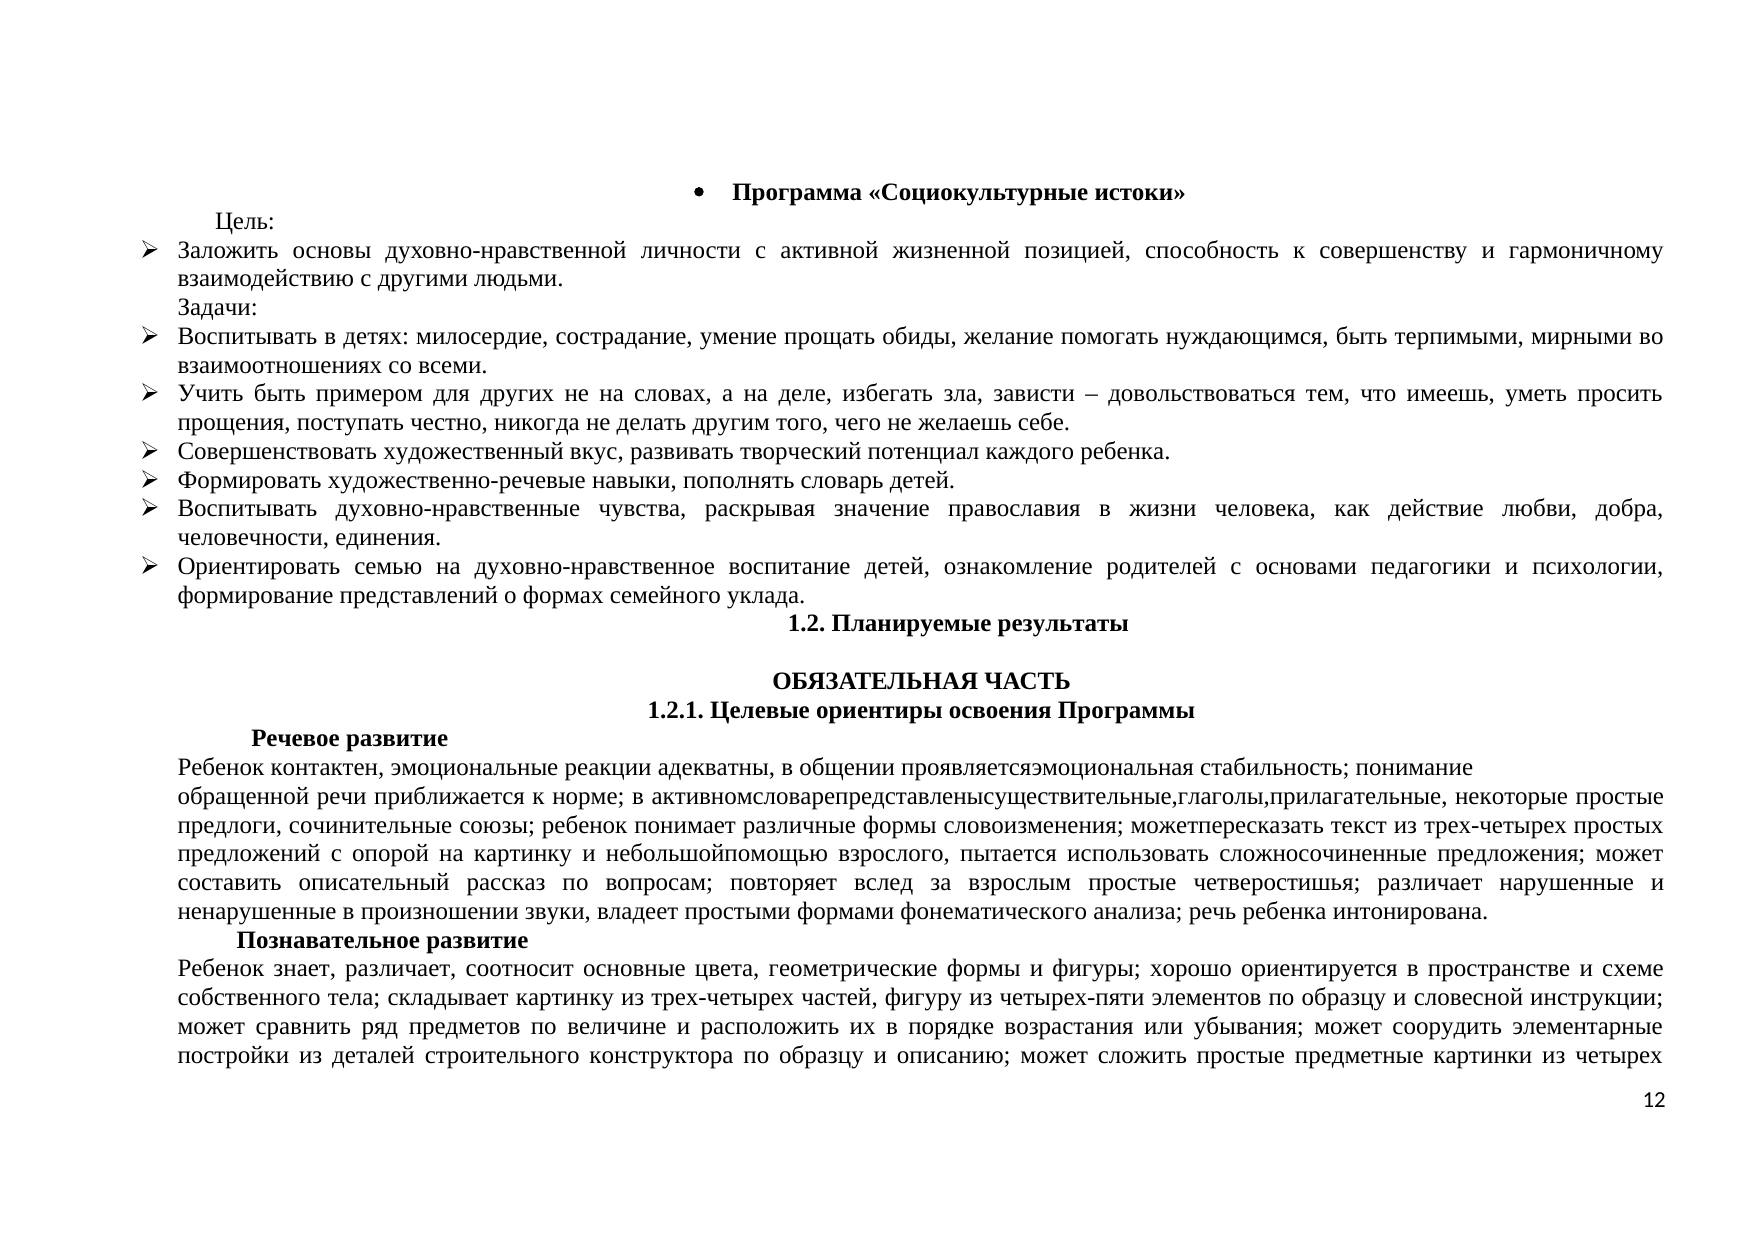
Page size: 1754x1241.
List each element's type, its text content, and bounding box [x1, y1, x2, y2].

text 1.2. Планируемые результаты [177, 608, 1665, 637]
list Воспитывать духовно-нравственные чувства, раскрывая значение православия в жизни человека, как действие любви, добра, человечности, единения. [140, 493, 1665, 551]
text Задачи: [177, 292, 1665, 321]
text 1.2.1. Целевые ориентиры освоения Программы [177, 695, 1665, 723]
list Воспитывать в детях: милосердие, сострадание, умение прощать обиды, желание помогать нуждающимся, быть терпимыми, мирными во взаимоотношениях со всеми. [140, 321, 1665, 378]
list Заложить основы духовно-нравственной личности с активной жизненной позицией, способность к совершенству и гармоничному взаимодействию с другими людьми. [140, 235, 1665, 292]
list Ориентировать семью на духовно-нравственное воспитание детей, ознакомление родителей с основами педагогики и психологии, формирование представлений о формах семейного уклада. [140, 551, 1665, 608]
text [177, 953, 1665, 1068]
list Совершенствовать художественный вкус, развивать творческий потенциал каждого ребенка. [140, 436, 1665, 465]
list Формировать художественно-речевые навыки, пополнять словарь детей. [140, 465, 1665, 493]
text Ребенок контактен, эмоциональные реакции адекватны, в общении проявляетсяэмоциональная стабильность; понимание [177, 752, 1665, 781]
text Цель: [177, 206, 1665, 235]
list ОБЯЗАТЕЛЬНАЯ ЧАСТЬ [177, 666, 1665, 695]
list Учить быть примером для других не на словах, а на деле, избегать зла, зависти – довольствоваться тем, что имеешь, уметь просить прощения, поступать честно, никогда не делать другим того, чего не желаешь себе. [140, 378, 1665, 436]
text Познавательное развитие [236, 925, 1665, 953]
list Программа «Социокультурные истоки» [215, 177, 1665, 206]
text Речевое развитие [177, 723, 1665, 752]
text обращенной речи приближается к норме; в активномсловарепредставленысуществительные,глаголы,прилагательные, некоторые простые предлоги, сочинительные союзы; ребенок понимает различные формы словоизменения; можетпересказать текст из трех-четырех простых предложений с опорой на картинку и небольшойпомощью взрослого, пытается использовать сложносочиненные предложения; может составить описательный рассказ по вопросам; повторяет вслед за взрослым простые четверостишья; различает нарушенные и ненарушенные в произношении звуки, владеет простыми формами фонематического анализа; речь ребенка интонирована. [177, 781, 1665, 925]
